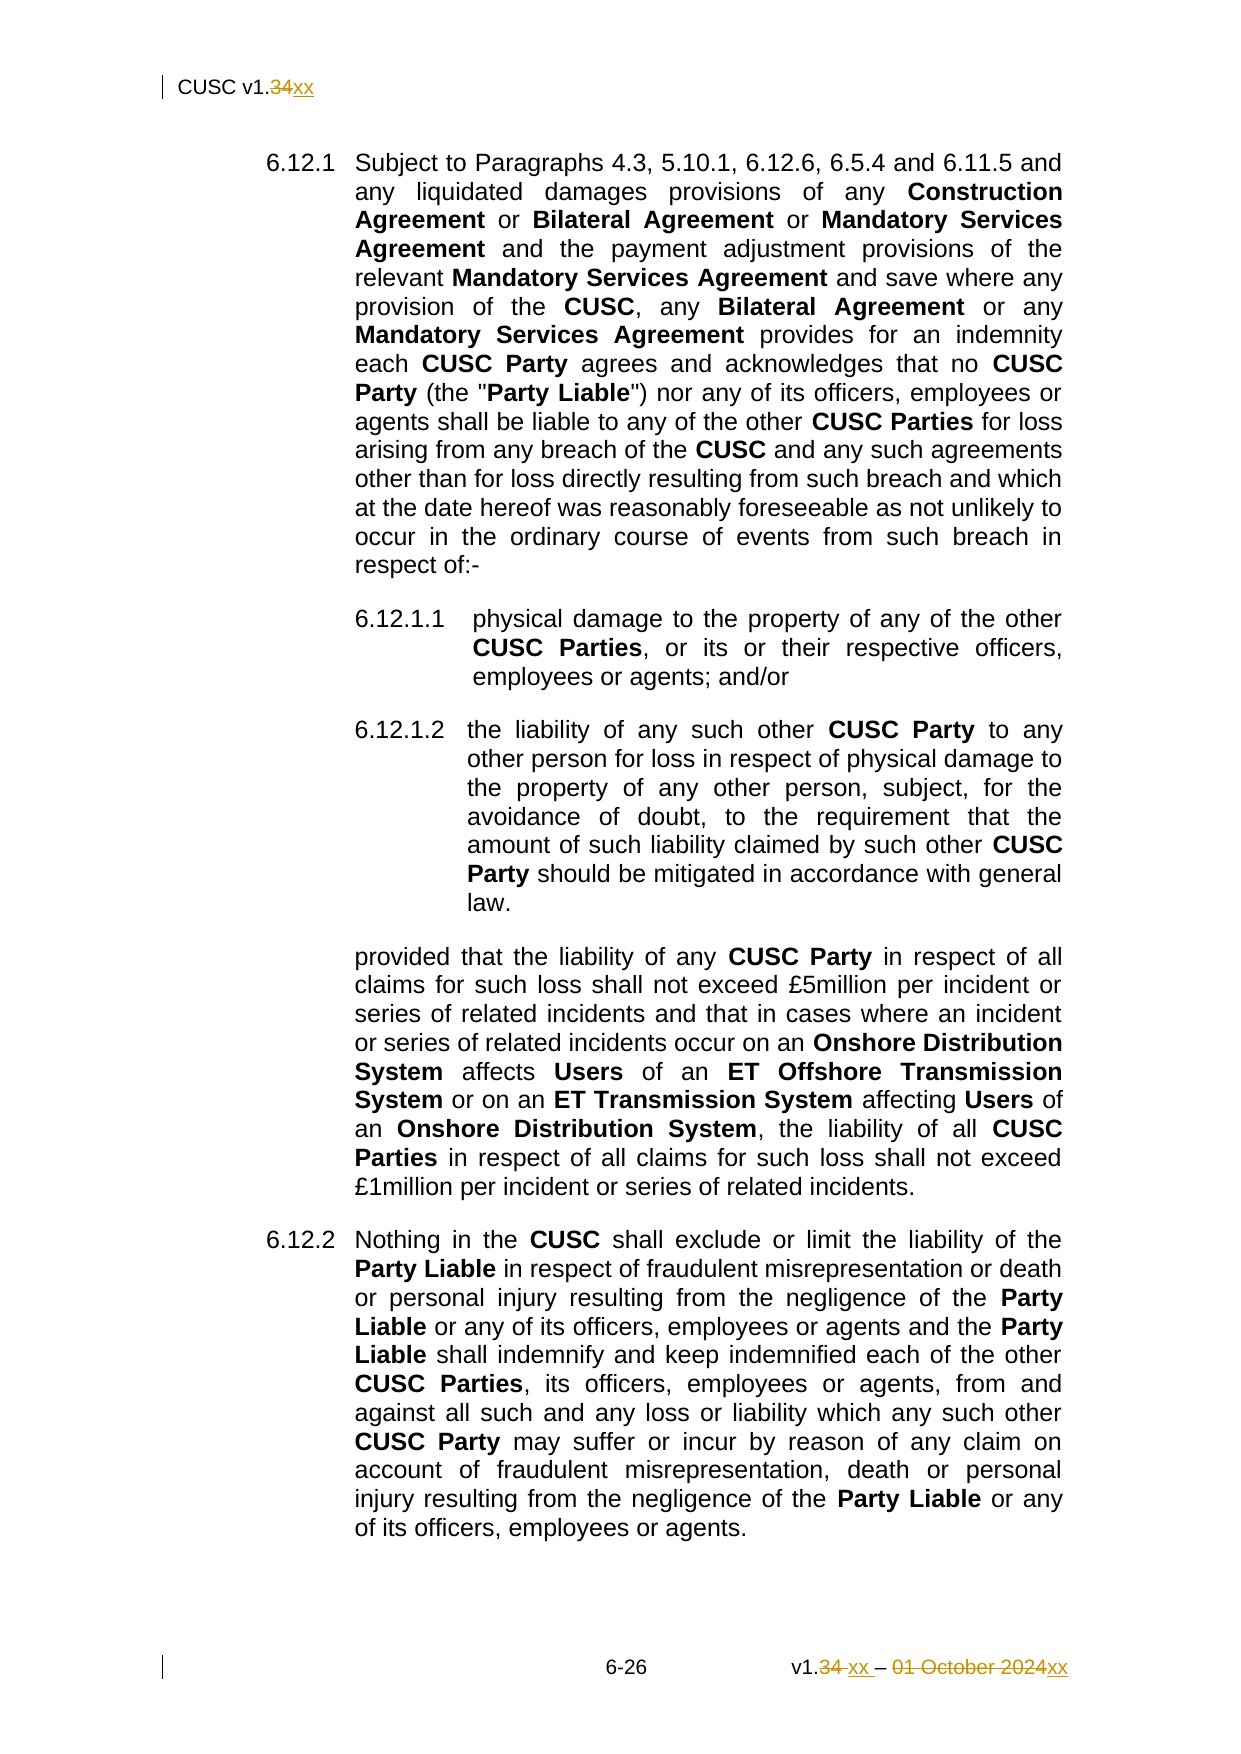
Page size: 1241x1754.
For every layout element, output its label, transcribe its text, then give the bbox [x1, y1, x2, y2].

list the liability of any such other CUSC Party to any other person for loss in respect of physical damage to the property of any other person, subject, for the avoidance of doubt, to the requirement that the amount of such liability claimed by such other CUSC Party should be mitigated in accordance with general law. [354, 715, 1063, 916]
subtitle 6.12.1 Subject to Paragraphs 4.3, 5.10.1, 6.12.6, 6.5.4 and 6.11.5 and any liquidated damages provisions of any Construction Agreement or Bilateral Agreement or Mandatory Services Agreement and the payment adjustment provisions of the relevant Mandatory Services Agreement and save where any provision of the CUSC, any Bilateral Agreement or any Mandatory Services Agreement provides for an indemnity each CUSC Party agrees and acknowledges that no CUSC Party (the "Party Liable") nor any of its officers, employees or agents shall be liable to any of the other CUSC Parties for loss arising from any breach of the CUSC and any such agreements other than for loss directly resulting from such breach and which at the date hereof was reasonably foreseeable as not unlikely to occur in the ordinary course of events from such breach in respect of:- [266, 148, 1063, 579]
text provided that the liability of any CUSC Party in respect of all claims for such loss shall not exceed £5million per incident or series of related incidents and that in cases where an incident or series of related incidents occur on an Onshore Distribution System affects Users of an ET Offshore Transmission System or on an ET Transmission System affecting Users of an Onshore Distribution System, the liability of all CUSC Parties in respect of all claims for such loss shall not exceed £1million per incident or series of related incidents. [354, 941, 1063, 1200]
list Nothing in the CUSC shall exclude or limit the liability of the Party Liable in respect of fraudulent misrepresentation or death or personal injury resulting from the negligence of the Party Liable or any of its officers, employees or agents and the Party Liable shall indemnify and keep indemnified each of the other CUSC Parties, its officers, employees or agents, from and against all such and any loss or liability which any such other CUSC Party may suffer or incur by reason of any claim on account of fraudulent misrepresentation, death or personal injury resulting from the negligence of the Party Liable or any of its officers, employees or agents. [266, 1225, 1063, 1541]
text 6.12.1.1 physical damage to the property of any of the other CUSC Parties, or its or their respective officers, employees or agents; and/or [354, 604, 1063, 690]
